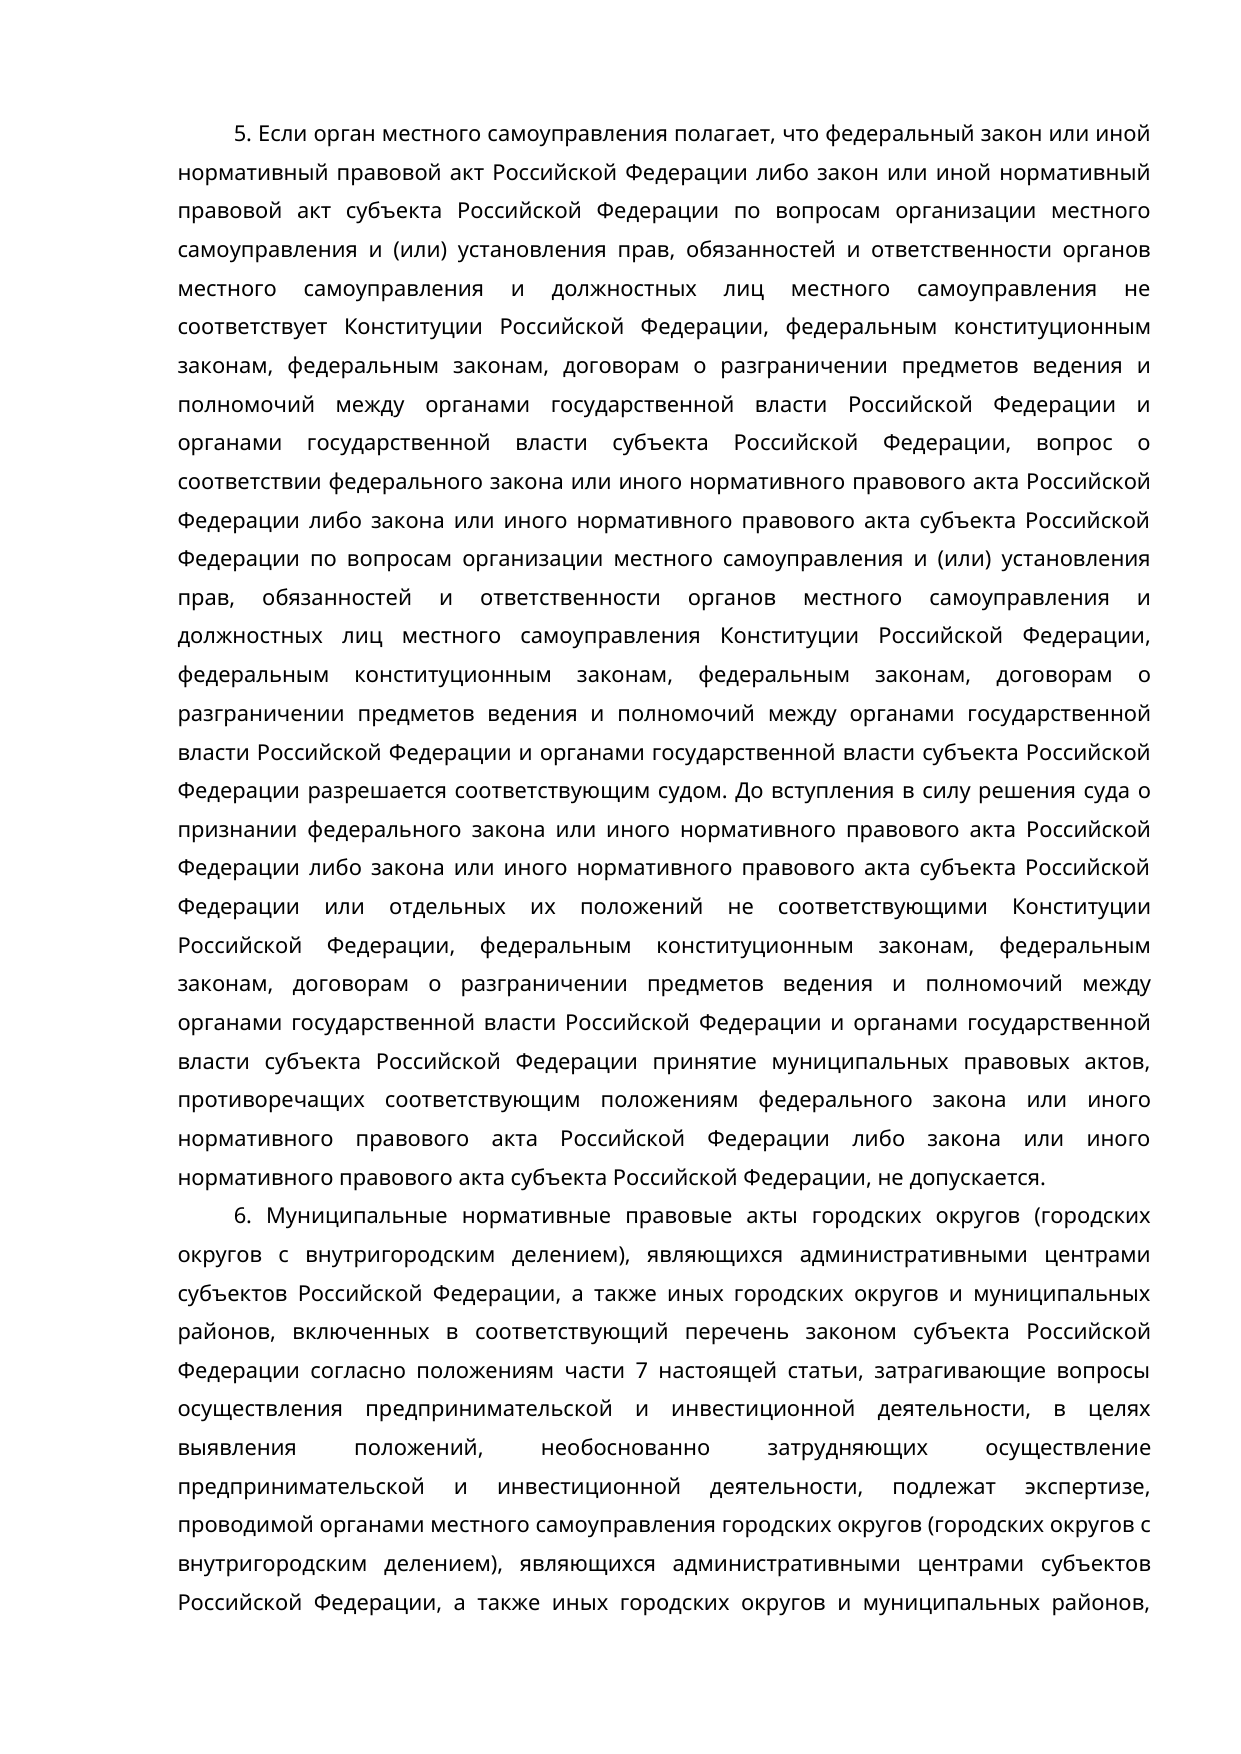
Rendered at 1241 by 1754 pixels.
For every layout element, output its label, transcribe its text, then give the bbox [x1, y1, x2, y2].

text 5. Если орган местного самоуправления полагает, что федеральный закон или иной нормативный правовой акт Российской Федерации либо закон или иной нормативный правовой акт субъекта Российской Федерации по вопросам организации местного самоуправления и (или) установления прав, обязанностей и ответственности органов местного самоуправления и должностных лиц местного самоуправления не соответствует Конституции Российской Федерации, федеральным конституционным законам, федеральным законам, договорам о разграничении предметов ведения и полномочий между органами государственной власти Российской Федерации и органами государственной власти субъекта Российской Федерации, вопрос о соответствии федерального закона или иного нормативного правового акта Российской Федерации либо закона или иного нормативного правового акта субъекта Российской Федерации по вопросам организации местного самоуправления и (или) установления прав, обязанностей и ответственности органов местного самоуправления и должностных лиц местного самоуправления Конституции Российской Федерации, федеральным конституционным законам, федеральным законам, договорам о разграничении предметов ведения и полномочий между органами государственной власти Российской Федерации и органами государственной власти субъекта Российской Федерации разрешается соответствующим судом. До вступления в силу решения суда о признании федерального закона или иного нормативного правового акта Российской Федерации либо закона или иного нормативного правового акта субъекта Российской Федерации или отдельных их положений не соответствующими Конституции Российской Федерации, федеральным конституционным законам, федеральным законам, договорам о разграничении предметов ведения и полномочий между органами государственной власти Российской Федерации и органами государственной власти субъекта Российской Федерации принятие муниципальных правовых актов, противоречащих соответствующим положениям федерального закона или иного нормативного правового акта Российской Федерации либо закона или иного нормативного правового акта субъекта Российской Федерации, не допускается. [177, 118, 1152, 1191]
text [177, 1200, 1152, 1616]
